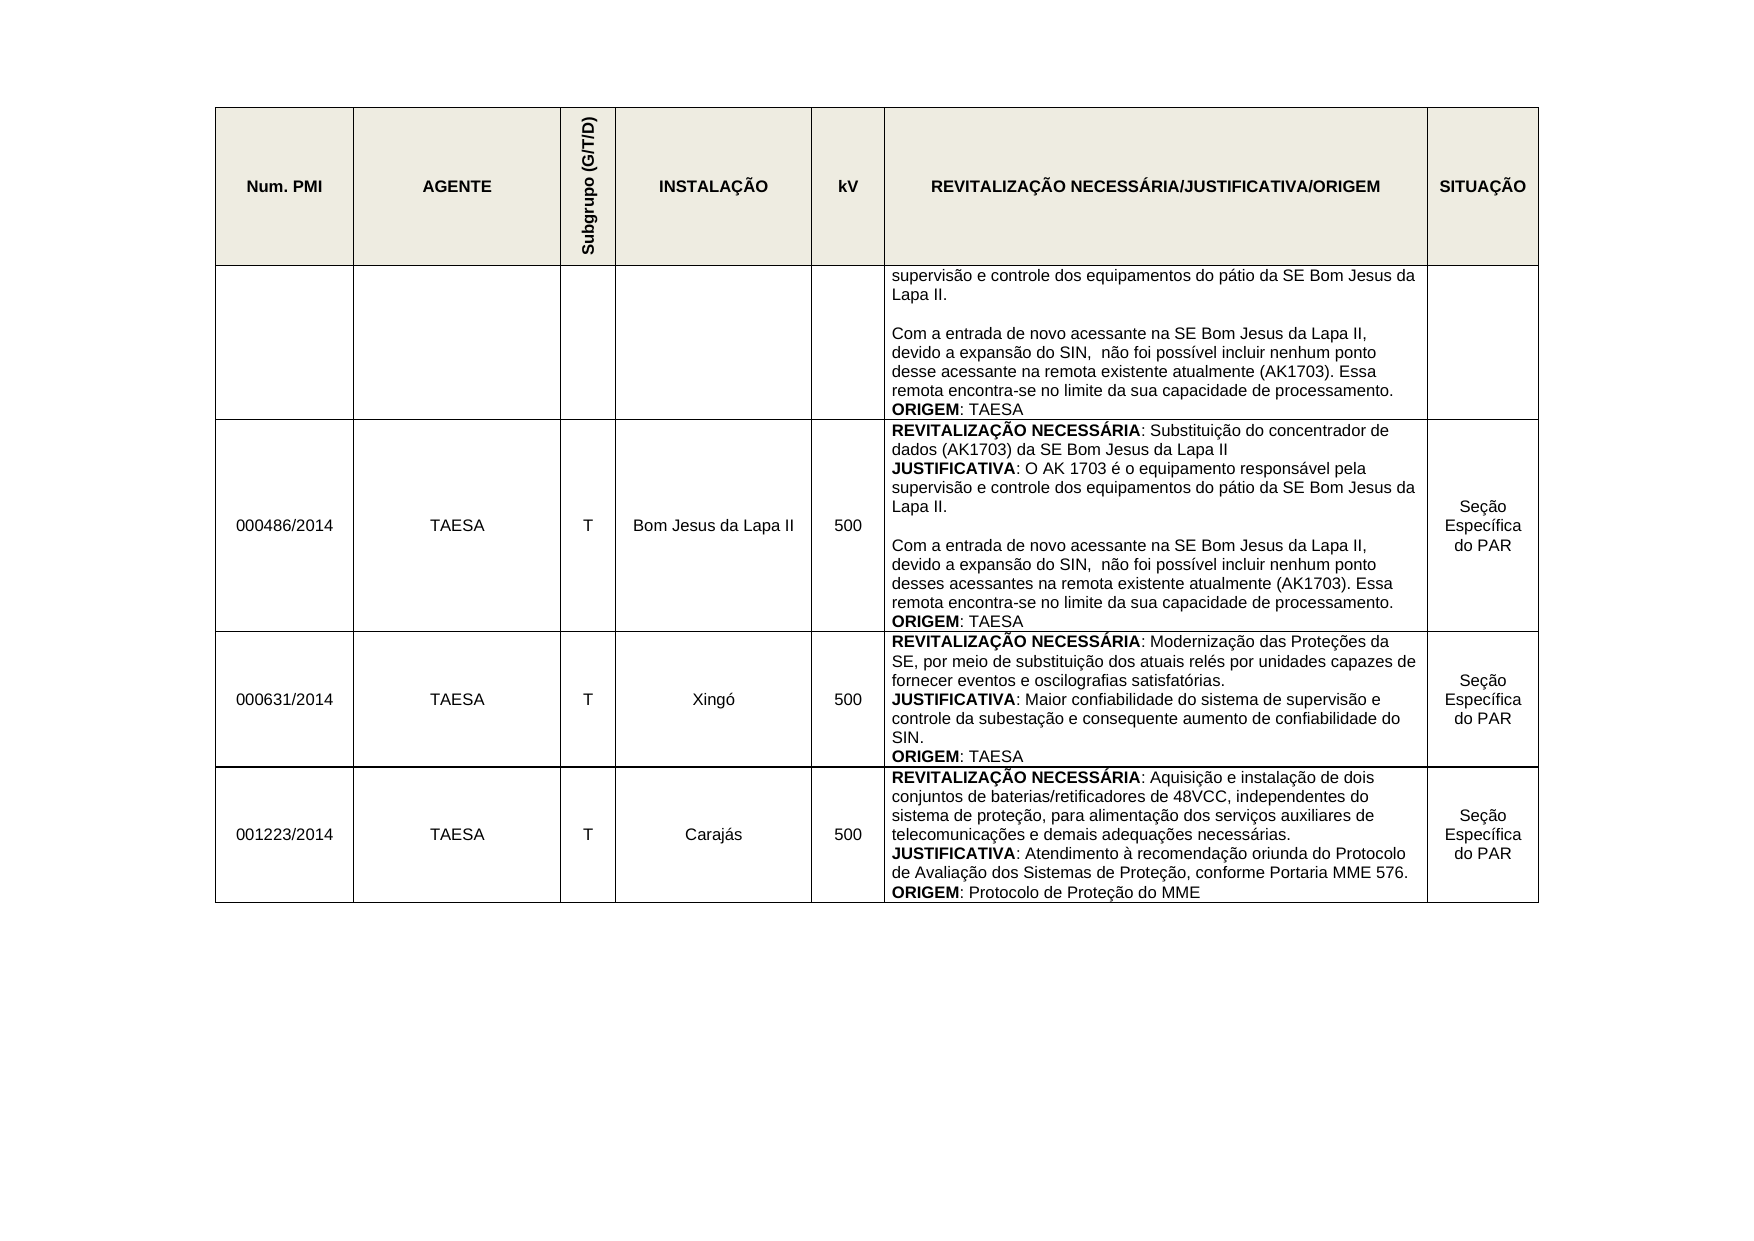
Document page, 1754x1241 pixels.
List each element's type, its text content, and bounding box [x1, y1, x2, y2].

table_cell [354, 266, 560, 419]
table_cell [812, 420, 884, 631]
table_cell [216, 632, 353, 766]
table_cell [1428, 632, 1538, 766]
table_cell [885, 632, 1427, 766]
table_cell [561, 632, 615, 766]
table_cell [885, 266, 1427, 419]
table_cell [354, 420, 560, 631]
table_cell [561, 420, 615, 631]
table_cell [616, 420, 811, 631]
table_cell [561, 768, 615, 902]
table_header INSTALAÇÃO [616, 108, 811, 265]
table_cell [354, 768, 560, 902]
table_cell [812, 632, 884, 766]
table_header kV [812, 108, 884, 265]
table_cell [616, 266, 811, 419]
table_header REVITALIZAÇÃO NECESSÁRIA/JUSTIFICATIVA/ORIGEM [885, 108, 1427, 265]
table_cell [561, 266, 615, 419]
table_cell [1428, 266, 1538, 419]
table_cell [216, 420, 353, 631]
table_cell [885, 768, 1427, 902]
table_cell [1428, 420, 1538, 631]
table_header Num. PMI [216, 108, 353, 265]
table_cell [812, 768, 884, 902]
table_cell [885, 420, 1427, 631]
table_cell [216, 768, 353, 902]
table_header AGENTE [354, 108, 560, 265]
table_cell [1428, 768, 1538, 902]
table_header SITUAÇÃO [1428, 108, 1538, 265]
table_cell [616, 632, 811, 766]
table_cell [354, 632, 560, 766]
table_header Subgrupo (G/T/D) [561, 108, 615, 265]
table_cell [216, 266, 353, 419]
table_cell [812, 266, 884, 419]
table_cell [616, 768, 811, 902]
